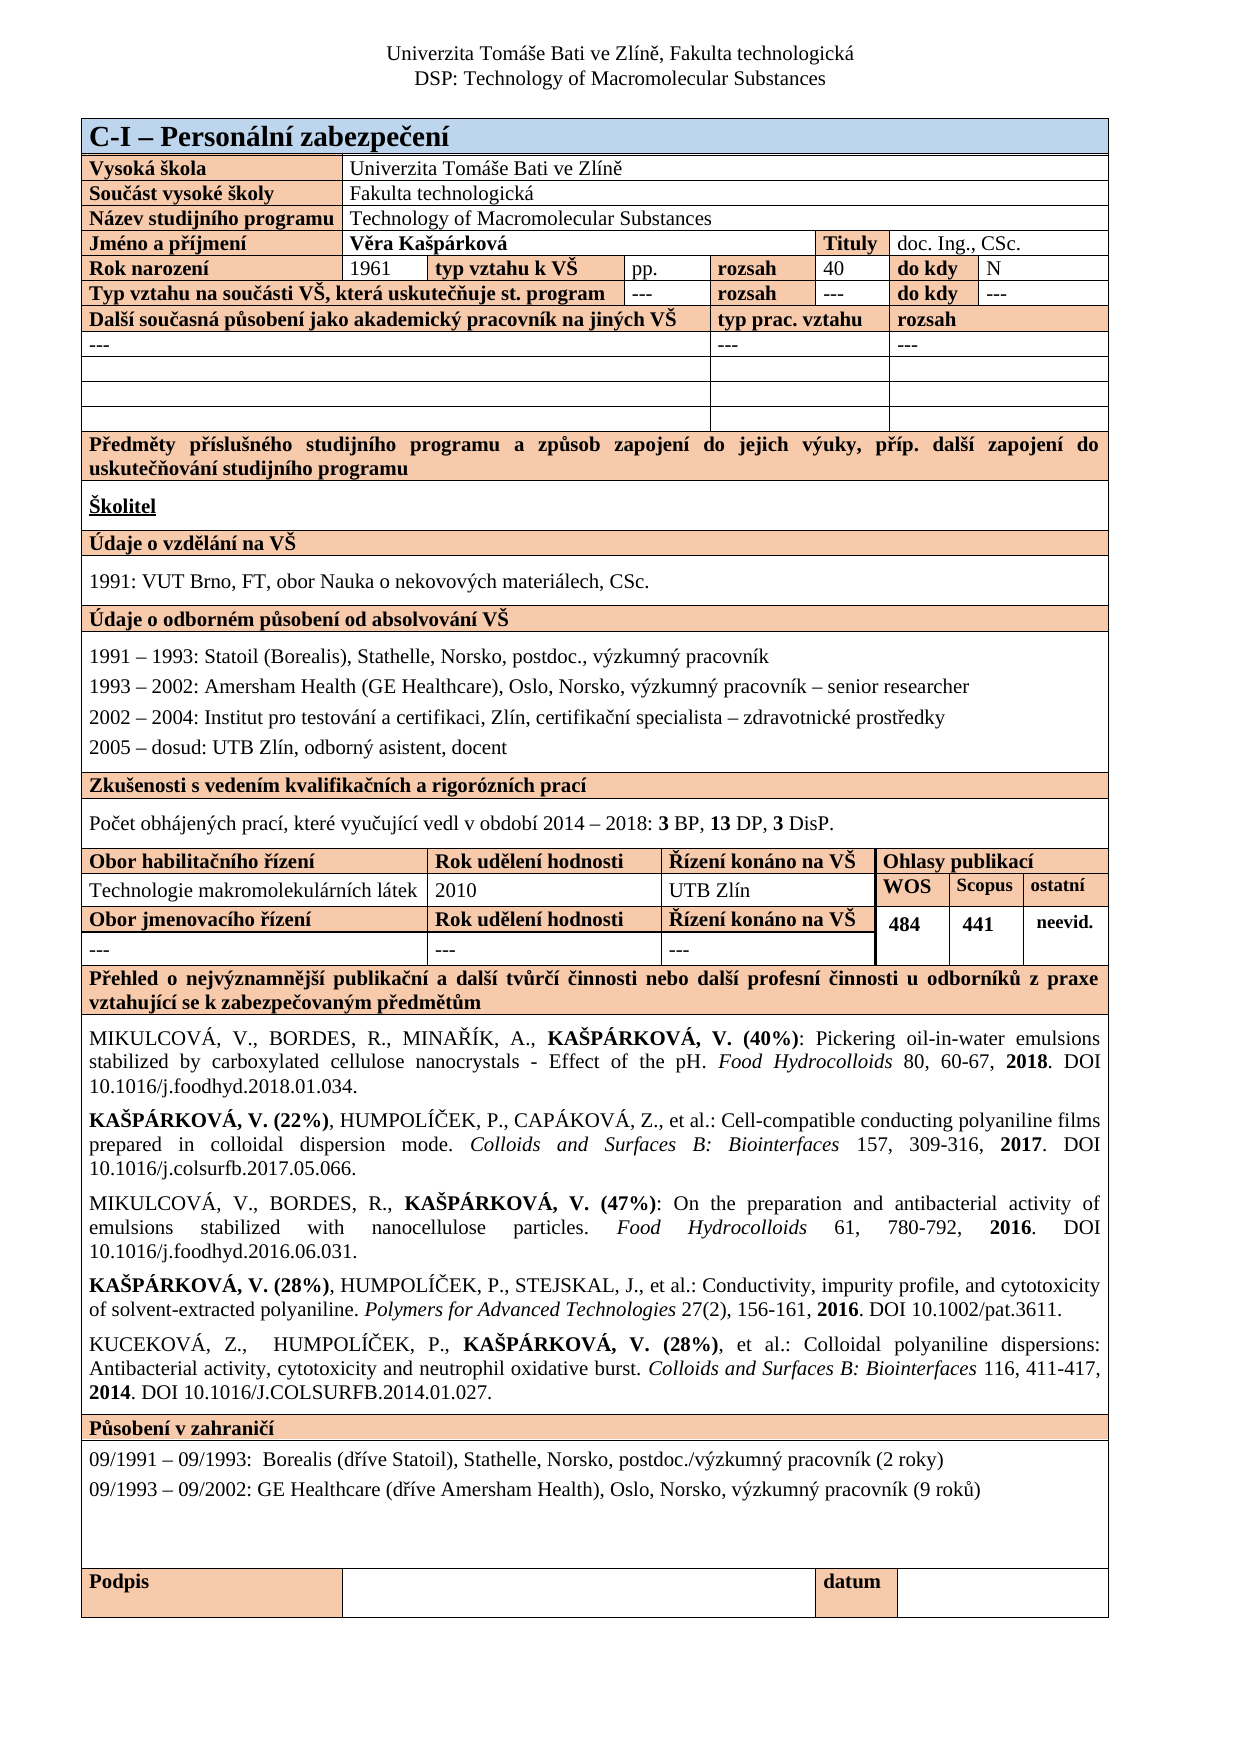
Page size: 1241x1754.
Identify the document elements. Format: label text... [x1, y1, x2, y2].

table_cell Univerzita Tomáše Bati ve Zlíně [343, 156, 1108, 180]
table_cell Fakulta technologická [343, 181, 1108, 205]
table_cell neevid. [1024, 907, 1108, 965]
table_cell Věra Kašpárková [343, 231, 815, 255]
table_cell Rok narození [82, 256, 342, 280]
table_cell Součást vysoké školy [82, 181, 342, 205]
table_cell 2010 [428, 874, 661, 906]
table_header C-I – Personální zabezpečení [82, 119, 1108, 153]
table_cell [82, 357, 710, 381]
table_cell Další současná působení jako akademický pracovník na jiných VŠ [82, 306, 710, 331]
table_cell --- [711, 332, 889, 356]
table_cell MikulcovÁ, V., Bordes, R., MINAŘÍK, a., Kašpárková, V. (40%): Pickering oil-in-water emulsions stabilized by carboxylated cellulose nanocrystals - Effect of the pH. Food Hydrocolloids 80, 60-67, 2018. DOI 10.1016/j.foodhyd.2018.01.034. KaŠPÁRKOVÁ, V. (22%), HumpolÍČEK, P., CapÁková, Z., et al.: Cell-compatible conducting polyaniline films prepared in colloidal dispersion mode. Colloids and Surfaces B: Biointerfaces 157, 309-316, 2017. DOI 10.1016/j.colsurfb.2017.05.066. MikulcovÁ, V., Bordes, R., Kašpárková, V. (47%): On the preparation and antibacterial activity of emulsions stabilized with nanocellulose particles. Food Hydrocolloids 61, 780-792, 2016. DOI 10.1016/j.foodhyd.2016.06.031. KaŠPÁRKOVÁ, V. (28%), HumpolÍČEK, P., Stejskal, J., et al.: Conductivity, impurity profile, and cytotoxicity of solvent-extracted polyaniline. Polymers for Advanced Technologies 27(2), 156-161, 2016. DOI 10.1002/pat.3611. KucekovÁ, Z., Humpolíček, P., KaŠPÁRKOVÁ, V. (28%), et al.: Colloidal polyaniline dispersions: Antibacterial activity, cytotoxicity and neutrophil oxidative burst. Colloids and Surfaces B: Biointerfaces 116, 411-417, 2014. DOI 10.1016/j.colsurfb.2014.01.027. [82, 1015, 1108, 1414]
table_cell 40 [816, 256, 889, 280]
table_cell Údaje o vzdělání na VŠ [82, 531, 1108, 555]
table_cell --- [890, 332, 1108, 356]
table_cell WOS [877, 874, 949, 906]
table_cell Počet obhájených prací, které vyučující vedl v období 2014 – 2018: 3 BP, 13 DP, 3 DisP. [82, 799, 1108, 848]
table_cell Ohlasy publikací [877, 849, 1108, 873]
table_cell --- [816, 281, 889, 305]
table_cell [711, 357, 889, 381]
table_cell [890, 382, 1108, 406]
table_cell rozsah [711, 281, 815, 305]
table_cell Tituly [816, 231, 889, 255]
table_cell typ vztahu k VŠ [428, 256, 624, 280]
table_cell --- [428, 933, 661, 965]
table_cell 484 [877, 907, 949, 965]
table_cell Typ vztahu na součásti VŠ, která uskutečňuje st. program [82, 281, 624, 305]
table_cell [82, 407, 710, 431]
table_cell --- [979, 281, 1108, 305]
table_cell rozsah [711, 256, 815, 280]
table_cell 1961 [343, 256, 427, 280]
table_cell 09/1991 – 09/1993: Borealis (dříve Statoil), Stathelle, Norsko, postdoc./výzkumný pracovník (2 roky) 09/1993 – 09/2002: GE Healthcare (dříve Amersham Health), Oslo, Norsko, výzkumný pracovník (9 roků) [82, 1441, 1108, 1568]
table_cell do kdy [890, 256, 978, 280]
table_cell 1991 – 1993: Statoil (Borealis), Stathelle, Norsko, postdoc., výzkumný pracovník 1993 – 2002: Amersham Health (GE Healthcare), Oslo, Norsko, výzkumný pracovník – senior researcher 2002 – 2004: Institut pro testování a certifikaci, Zlín, certifikační specialista – zdravotnické prostředky 2005 – dosud: UTB Zlín, odborný asistent, docent [82, 632, 1108, 772]
table_cell --- [82, 332, 710, 356]
table_cell 1991: VUT Brno, FT, obor Nauka o nekovových materiálech, CSc. [82, 556, 1108, 605]
table_cell UTB Zlín [662, 874, 874, 906]
table_cell [82, 382, 710, 406]
table_cell do kdy [890, 281, 978, 305]
table_cell N [979, 256, 1108, 280]
table_cell Řízení konáno na VŠ [662, 849, 874, 873]
table_cell Technology of Macromolecular Substances [343, 206, 1108, 230]
table_cell Scopus [950, 874, 1023, 906]
table_cell Rok udělení hodnosti [428, 849, 661, 873]
table_cell --- [82, 933, 427, 965]
table_cell Předměty příslušného studijního programu a způsob zapojení do jejich výuky, příp. další zapojení do uskutečňování studijního programu [82, 432, 1108, 480]
table_cell doc. Ing., CSc. [890, 231, 1108, 255]
table_cell Obor habilitačního řízení [82, 849, 427, 873]
table_cell [890, 357, 1108, 381]
table_cell Vysoká škola [82, 156, 342, 180]
table_cell typ prac. vztahu [711, 306, 889, 331]
table_cell Rok udělení hodnosti [428, 907, 661, 931]
table_cell datum [816, 1569, 897, 1617]
table_cell Technologie makromolekulárních látek [82, 874, 427, 906]
table_cell Řízení konáno na VŠ [662, 907, 874, 931]
table_cell Podpis [82, 1569, 342, 1617]
table_cell Jméno a příjmení [82, 231, 342, 255]
table_cell ostatní [1024, 874, 1108, 906]
table_cell Přehled o nejvýznamnější publikační a další tvůrčí činnosti nebo další profesní činnosti u odborníků z praxe vztahující se k zabezpečovaným předmětům [82, 966, 1108, 1014]
table_cell [890, 407, 1108, 431]
table_cell 441 [950, 907, 1023, 965]
table_cell rozsah [890, 306, 1108, 331]
table_cell Název studijního programu [82, 206, 342, 230]
table_cell [711, 382, 889, 406]
table_cell Údaje o odborném působení od absolvování VŠ [82, 606, 1108, 631]
table_cell [711, 407, 889, 431]
table_cell pp. [625, 256, 710, 280]
table_cell Zkušenosti s vedením kvalifikačních a rigorózních prací [82, 773, 1108, 798]
table_cell Obor jmenovacího řízení [82, 907, 427, 931]
table_cell [343, 1569, 815, 1617]
table_cell Působení v zahraničí [82, 1415, 1108, 1439]
table_cell --- [662, 933, 874, 965]
table_cell Školitel [82, 481, 1108, 530]
table_cell --- [625, 281, 710, 305]
table_cell [898, 1569, 1108, 1617]
